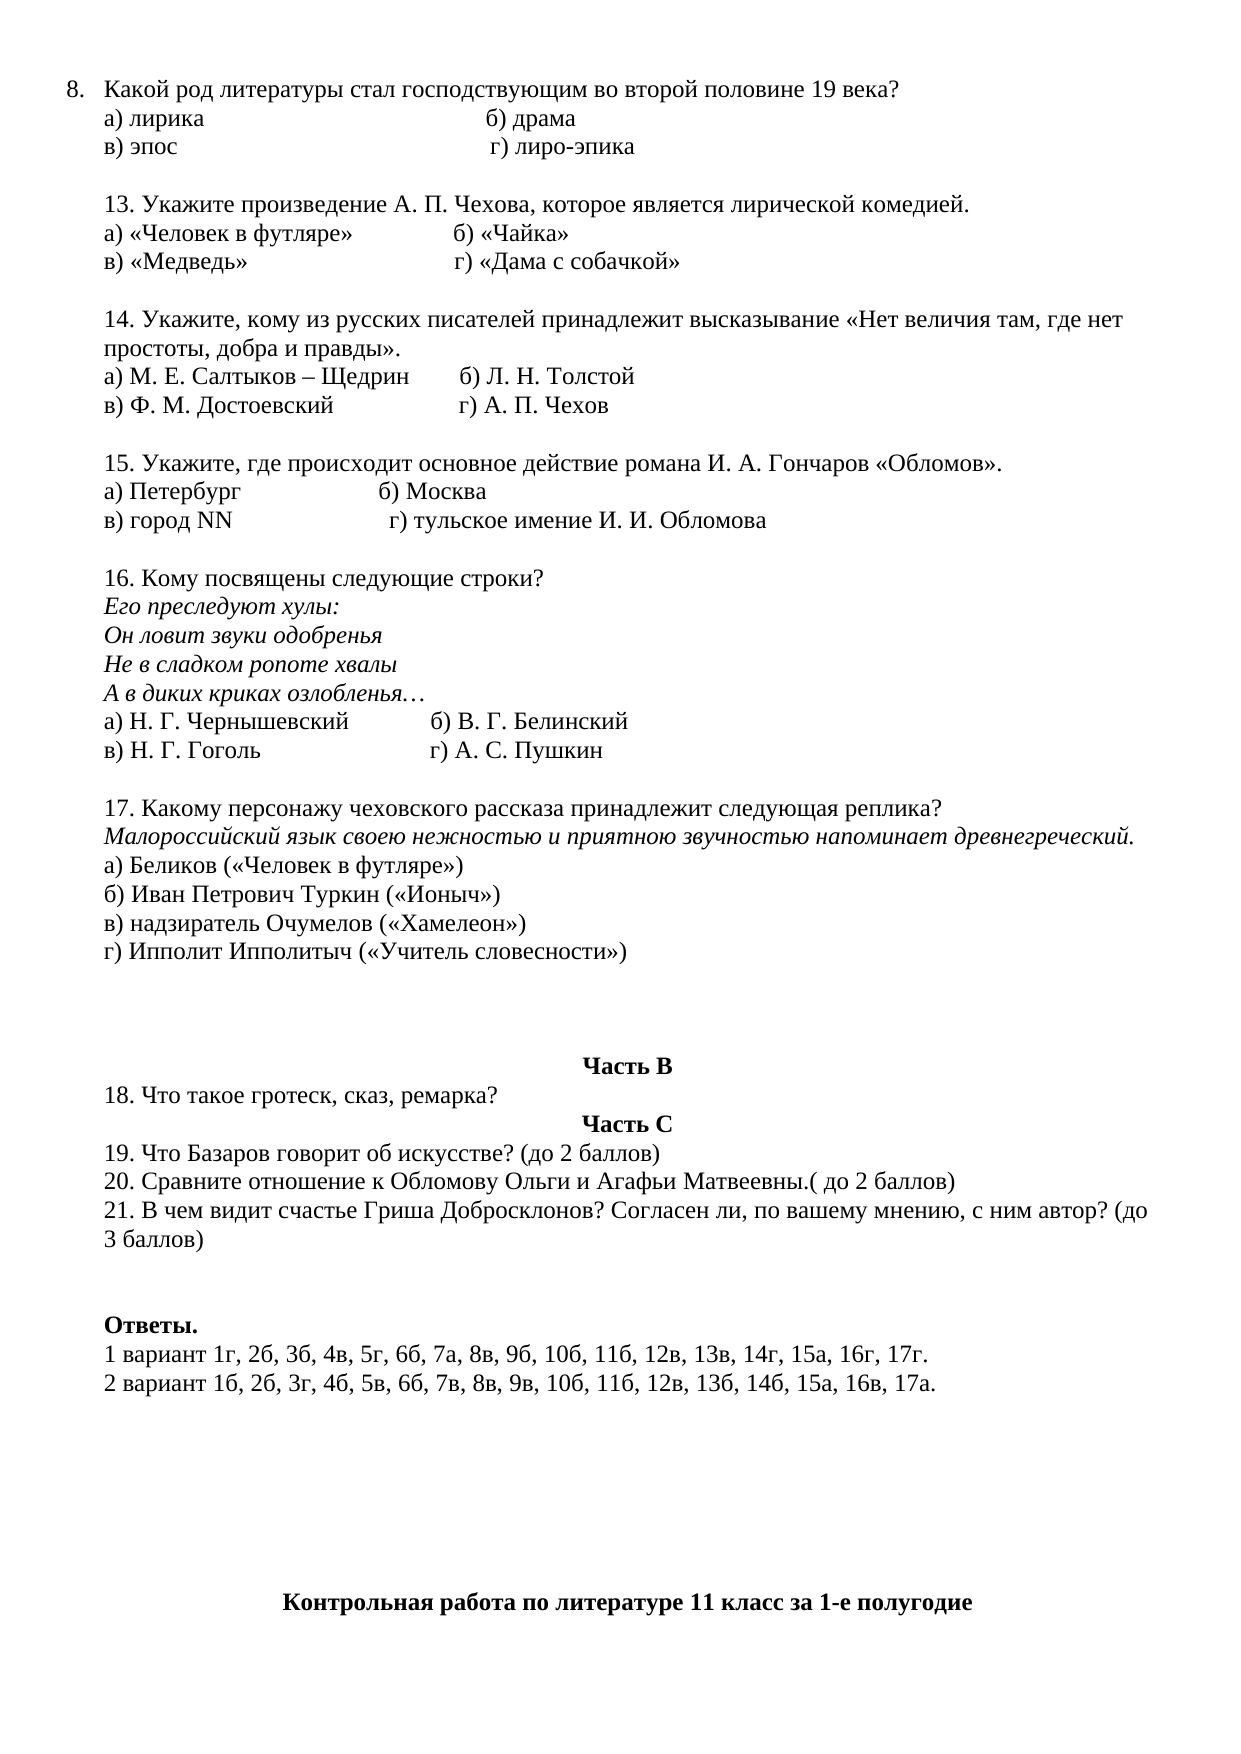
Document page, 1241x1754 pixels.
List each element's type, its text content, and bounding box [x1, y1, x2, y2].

text а) Петербург б) Москва [103, 476, 1152, 505]
text в) город NN г) тульское имение И. И. Обломова [103, 505, 1152, 534]
text А в диких криках озлобленья… [103, 678, 1152, 706]
text в) Н. Г. Гоголь г) А. С. Пушкин [103, 735, 1152, 764]
text в) «Медведь» г) «Дама с собачкой» [103, 246, 1152, 275]
text 2 вариант 1б, 2б, 3г, 4б, 5в, 6б, 7в, 8в, 9в, 10б, 11б, 12в, 13б, 14б, 15а, 16в, 17а. [103, 1368, 1152, 1396]
text в) надзиратель Очумелов («Хамелеон») [103, 908, 1152, 936]
text Его преследуют хулы: [103, 591, 1152, 620]
text а) М. Е. Салтыков – Щедрин б) Л. Н. Толстой [103, 361, 1152, 390]
text 20. Сравните отношение к Обломову Ольги и Агафьи Матвеевны.( до 2 баллов) [103, 1166, 1152, 1195]
text 18. Что такое гротеск, сказ, ремарка? [103, 1080, 1152, 1109]
text г) Ипполит Ипполитыч («Учитель словесности») [103, 936, 1152, 965]
text а) Беликов («Человек в футляре») [103, 850, 1152, 879]
text Не в сладком ропоте хвалы [103, 649, 1152, 678]
text 19. Что Базаров говорит об искусстве? (до 2 баллов) [103, 1138, 1152, 1166]
text Ответы. [103, 1310, 1152, 1339]
text 14. Укажите, кому из русских писателей принадлежит высказывание «Нет величия там, где нет простоты, добра и правды». [103, 304, 1152, 361]
text в) Ф. М. Достоевский г) А. П. Чехов [103, 390, 1152, 419]
text Контрольная работа по литературе 11 класс за 1-е полугодие [103, 1587, 1152, 1616]
text 13. Укажите произведение А. П. Чехова, которое является лирической комедией. [103, 189, 1152, 218]
text 17. Какому персонажу чеховского рассказа принадлежит следующая реплика? [103, 793, 1152, 821]
text а) лирика б) драма [103, 103, 1152, 131]
text Часть С [103, 1109, 1152, 1138]
list Какой род литературы стал господствующим во второй половине 19 века? [66, 74, 1152, 103]
text Он ловит звуки одобренья [103, 620, 1152, 649]
text 21. В чем видит счастье Гриша Добросклонов? Согласен ли, по вашему мнению, с ним автор? (до 3 баллов) [103, 1195, 1152, 1253]
text а) «Человек в футляре» б) «Чайка» [103, 218, 1152, 246]
text Малороссийский язык своею нежностью и приятною звучностью напоминает древнегреческий. [103, 821, 1152, 850]
text а) Н. Г. Чернышевский б) В. Г. Белинский [103, 706, 1152, 735]
text в) эпос г) лиро-эпика [103, 131, 1152, 160]
text 16. Кому посвящены следующие строки? [103, 563, 1152, 591]
text Часть В [103, 1051, 1152, 1080]
text 15. Укажите, где происходит основное действие романа И. А. Гончаров «Обломов». [103, 448, 1152, 476]
text 1 вариант 1г, 2б, 3б, 4в, 5г, 6б, 7а, 8в, 9б, 10б, 11б, 12в, 13в, 14г, 15а, 16г, 17г. [103, 1339, 1152, 1368]
text б) Иван Петрович Туркин («Ионыч») [103, 879, 1152, 908]
